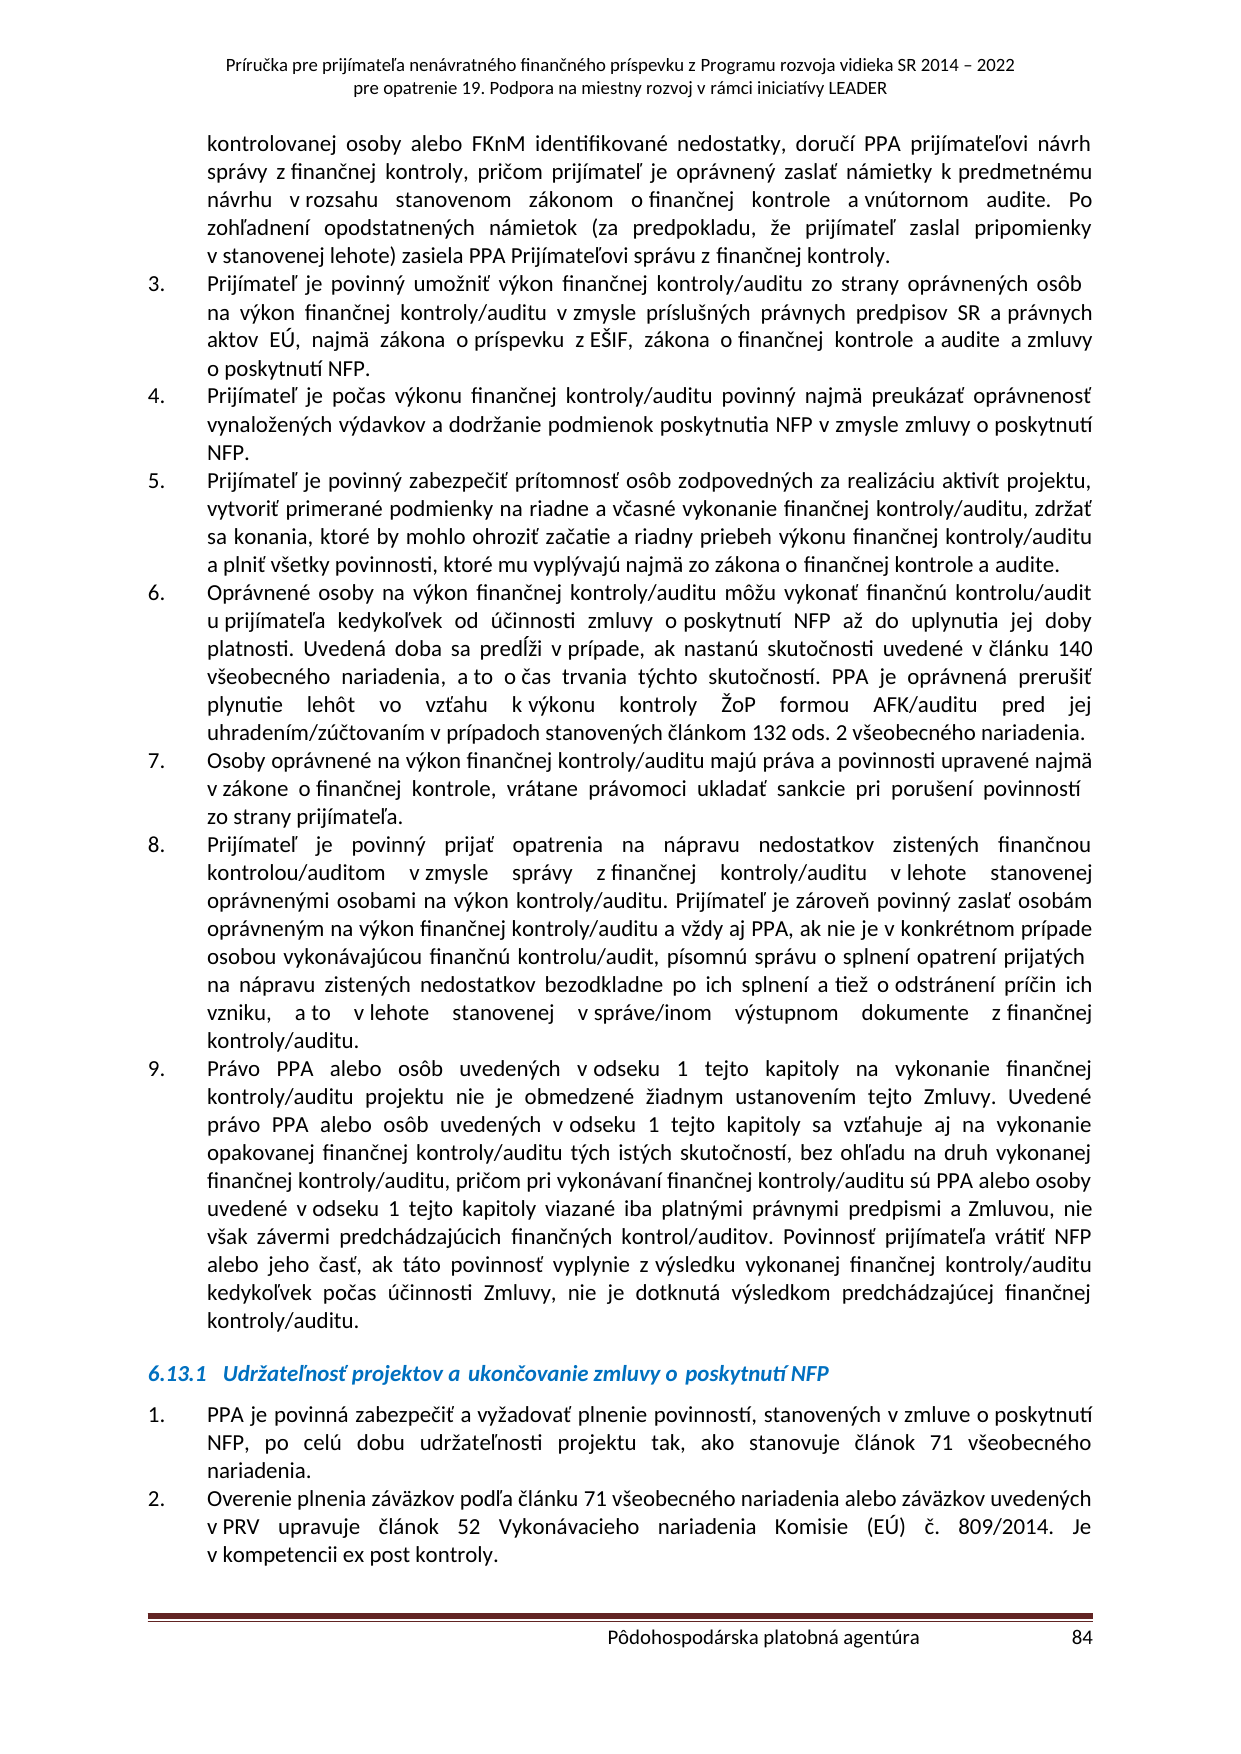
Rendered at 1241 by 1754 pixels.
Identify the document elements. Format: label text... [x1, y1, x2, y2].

list Prijímateľ je počas výkonu finančnej kontroly/auditu povinný najmä preukázať oprávnenosť vynaložených výdavkov a dodržanie podmienok poskytnutia NFP v zmysle zmluvy o poskytnutí NFP. [148, 382, 1093, 466]
subtitle Udržateľnosť projektov a ukončovanie zmluvy o poskytnutí NFP [148, 1359, 1093, 1387]
list Prijímateľ je povinný umožniť výkon finančnej kontroly/auditu zo strany oprávnených osôb na výkon finančnej kontroly/auditu v zmysle príslušných právnych predpisov SR a právnych aktov EÚ, najmä zákona o príspevku z EŠIF, zákona o finančnej kontrole a audite a zmluvy o poskytnutí NFP. [148, 269, 1093, 382]
list Prijímateľ je povinný zabezpečiť prítomnosť osôb zodpovedných za realizáciu aktivít projektu, vytvoriť primerané podmienky na riadne a včasné vykonanie finančnej kontroly/auditu, zdržať sa konania, ktoré by mohlo ohroziť začatie a riadny priebeh výkonu finančnej kontroly/auditu a plniť všetky povinnosti, ktoré mu vyplývajú najmä zo zákona o finančnej kontrole a audite. [148, 466, 1093, 578]
list PPA je povinná zabezpečiť a vyžadovať plnenie povinností, stanovených v zmluve o poskytnutí NFP, po celú dobu udržateľnosti projektu tak, ako stanovuje článok 71 všeobecného nariadenia. [148, 1400, 1093, 1484]
list Právo PPA alebo osôb uvedených v odseku 1 tejto kapitoly na vykonanie finančnej kontroly/auditu projektu nie je obmedzené žiadnym ustanovením tejto Zmluvy. Uvedené právo PPA alebo osôb uvedených v odseku 1 tejto kapitoly sa vzťahuje aj na vykonanie opakovanej finančnej kontroly/auditu tých istých skutočností, bez ohľadu na druh vykonanej finančnej kontroly/auditu, pričom pri vykonávaní finančnej kontroly/auditu sú PPA alebo osoby uvedené v odseku 1 tejto kapitoly viazané iba platnými právnymi predpismi a Zmluvou, nie však závermi predchádzajúcich finančných kontrol/auditov. Povinnosť prijímateľa vrátiť NFP alebo jeho časť, ak táto povinnosť vyplynie z výsledku vykonanej finančnej kontroly/auditu kedykoľvek počas účinnosti Zmluvy, nie je dotknutá výsledkom predchádzajúcej finančnej kontroly/auditu. [148, 1054, 1093, 1334]
list Overenie plnenia záväzkov podľa článku 71 všeobecného nariadenia alebo záväzkov uvedených v PRV upravuje článok 52 Vykonávacieho nariadenia Komisie (EÚ) č. 809/2014. Je v kompetencii ex post kontroly. [148, 1484, 1093, 1568]
list Oprávnené osoby na výkon finančnej kontroly/auditu môžu vykonať finančnú kontrolu/audit u prijímateľa kedykoľvek od účinnosti zmluvy o poskytnutí NFP až do uplynutia jej doby platnosti. Uvedená doba sa predĺži v prípade, ak nastanú skutočnosti uvedené v článku 140 všeobecného nariadenia, a to o čas trvania týchto skutočností. PPA je oprávnená prerušiť plynutie lehôt vo vzťahu k výkonu kontroly ŽoP formou AFK/auditu pred jej uhradením/zúčtovaním v prípadoch stanovených článkom 132 ods. 2 všeobecného nariadenia. [148, 578, 1093, 746]
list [148, 129, 1093, 269]
list Prijímateľ je povinný prijať opatrenia na nápravu nedostatkov zistených finančnou kontrolou/auditom v zmysle správy z finančnej kontroly/auditu v lehote stanovenej oprávnenými osobami na výkon kontroly/auditu. Prijímateľ je zároveň povinný zaslať osobám oprávneným na výkon finančnej kontroly/auditu a vždy aj PPA, ak nie je v konkrétnom prípade osobou vykonávajúcou finančnú kontrolu/audit, písomnú správu o splnení opatrení prijatých na nápravu zistených nedostatkov bezodkladne po ich splnení a tiež o odstránení príčin ich vzniku, a to v lehote stanovenej v správe/inom výstupnom dokumente z finančnej kontroly/auditu. [148, 830, 1093, 1054]
list Osoby oprávnené na výkon finančnej kontroly/auditu majú práva a povinnosti upravené najmä v zákone o finančnej kontrole, vrátane právomoci ukladať sankcie pri porušení povinností zo strany prijímateľa. [148, 746, 1093, 830]
